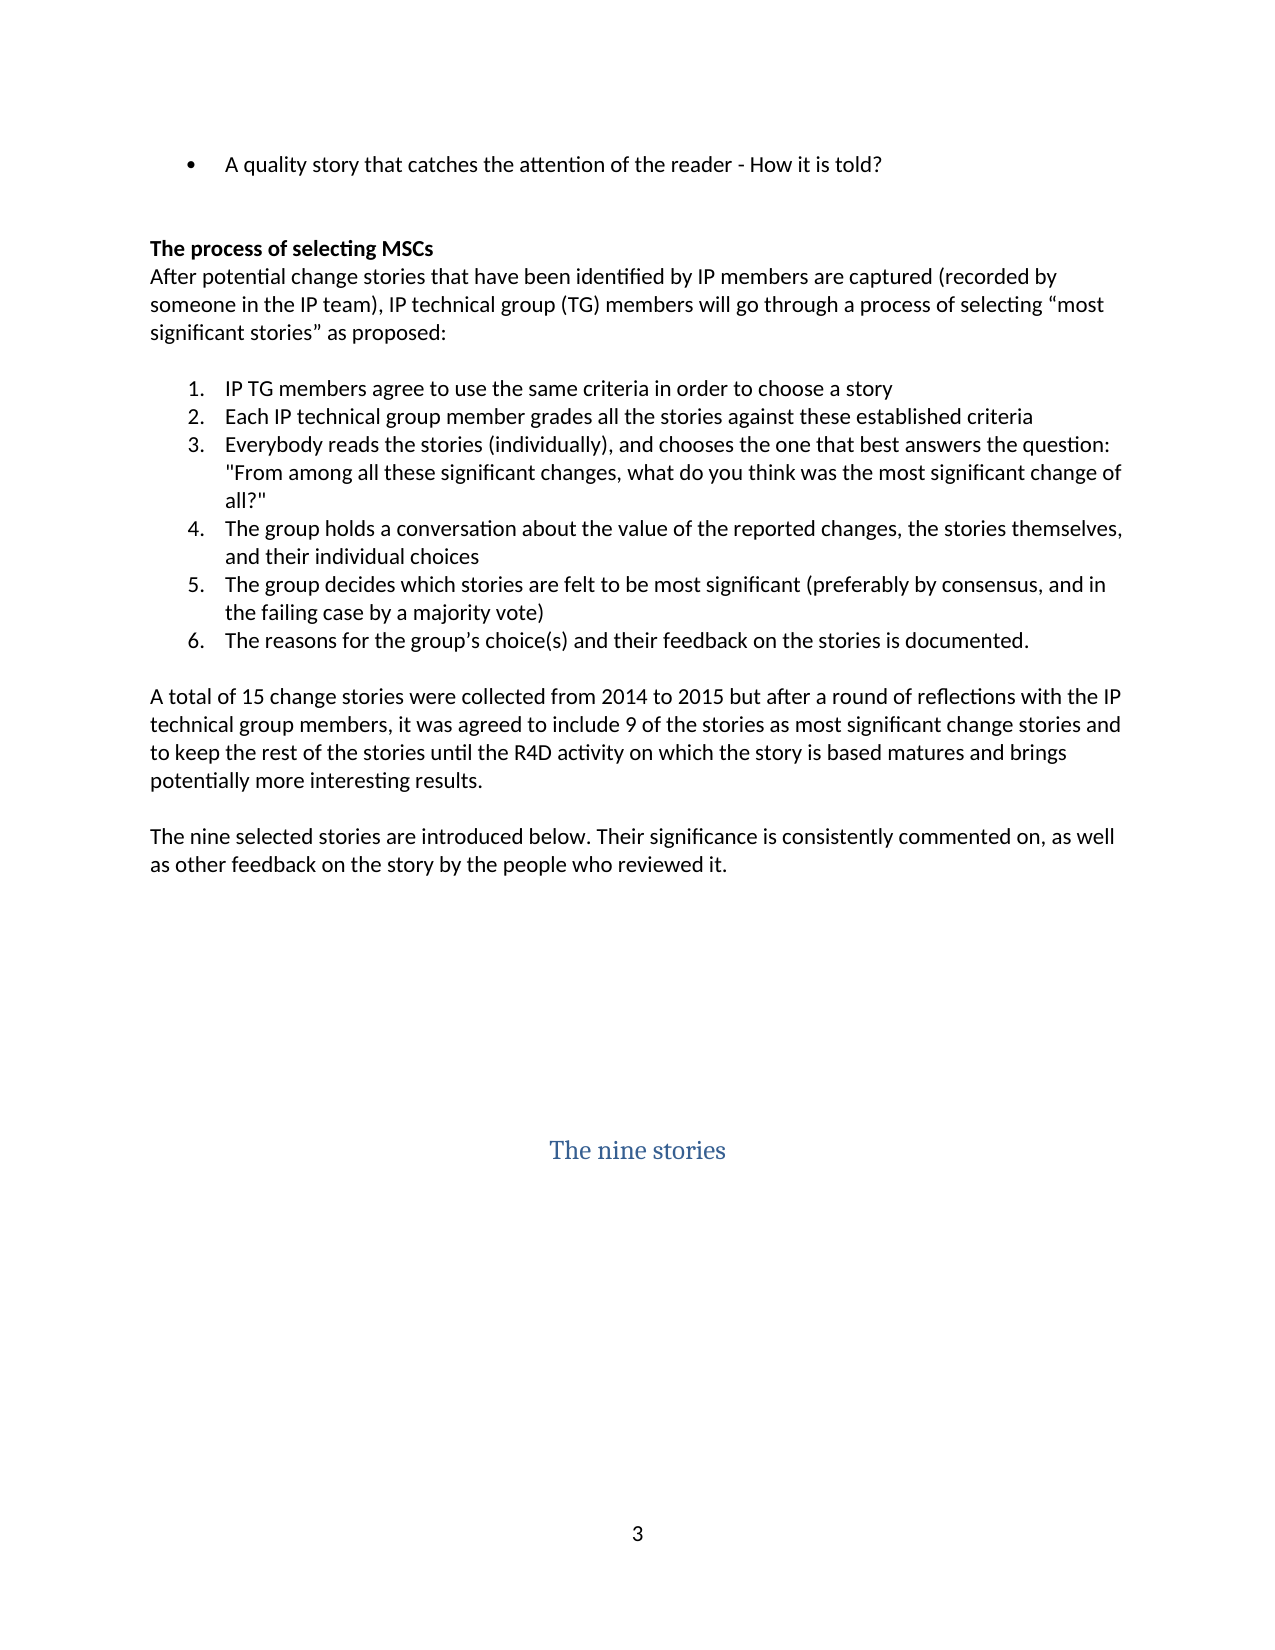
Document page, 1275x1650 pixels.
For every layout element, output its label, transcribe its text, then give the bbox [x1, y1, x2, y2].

list Each IP technical group member grades all the stories against these established criteria [187, 402, 1125, 430]
text The process of selecting MSCs [150, 234, 1125, 262]
list Everybody reads the stories (individually), and chooses the one that best answers the question: "From among all these significant changes, what do you think was the most significant change of all?" [187, 430, 1125, 514]
list The reasons for the group’s choice(s) and their feedback on the stories is documented. [187, 626, 1125, 654]
text After potential change stories that have been identified by IP members are captured (recorded by someone in the IP team), IP technical group (TG) members will go through a process of selecting “most significant stories” as proposed: [150, 262, 1125, 346]
list The group decides which stories are felt to be most significant (preferably by consensus, and in the failing case by a majority vote) [187, 570, 1125, 626]
text A total of 15 change stories were collected from 2014 to 2015 but after a round of reflections with the IP technical group members, it was agreed to include 9 of the stories as most significant change stories and to keep the rest of the stories until the R4D activity on which the story is based matures and brings potentially more interesting results. [150, 682, 1125, 794]
list The group holds a conversation about the value of the reported changes, the stories themselves, and their individual choices [187, 514, 1125, 570]
subtitle The nine stories [150, 1135, 1125, 1166]
text The nine selected stories are introduced below. Their significance is consistently commented on, as well as other feedback on the story by the people who reviewed it. [150, 822, 1125, 878]
list IP TG members agree to use the same criteria in order to choose a story [187, 374, 1125, 402]
list A quality story that catches the attention of the reader - How it is told? [187, 150, 1125, 178]
